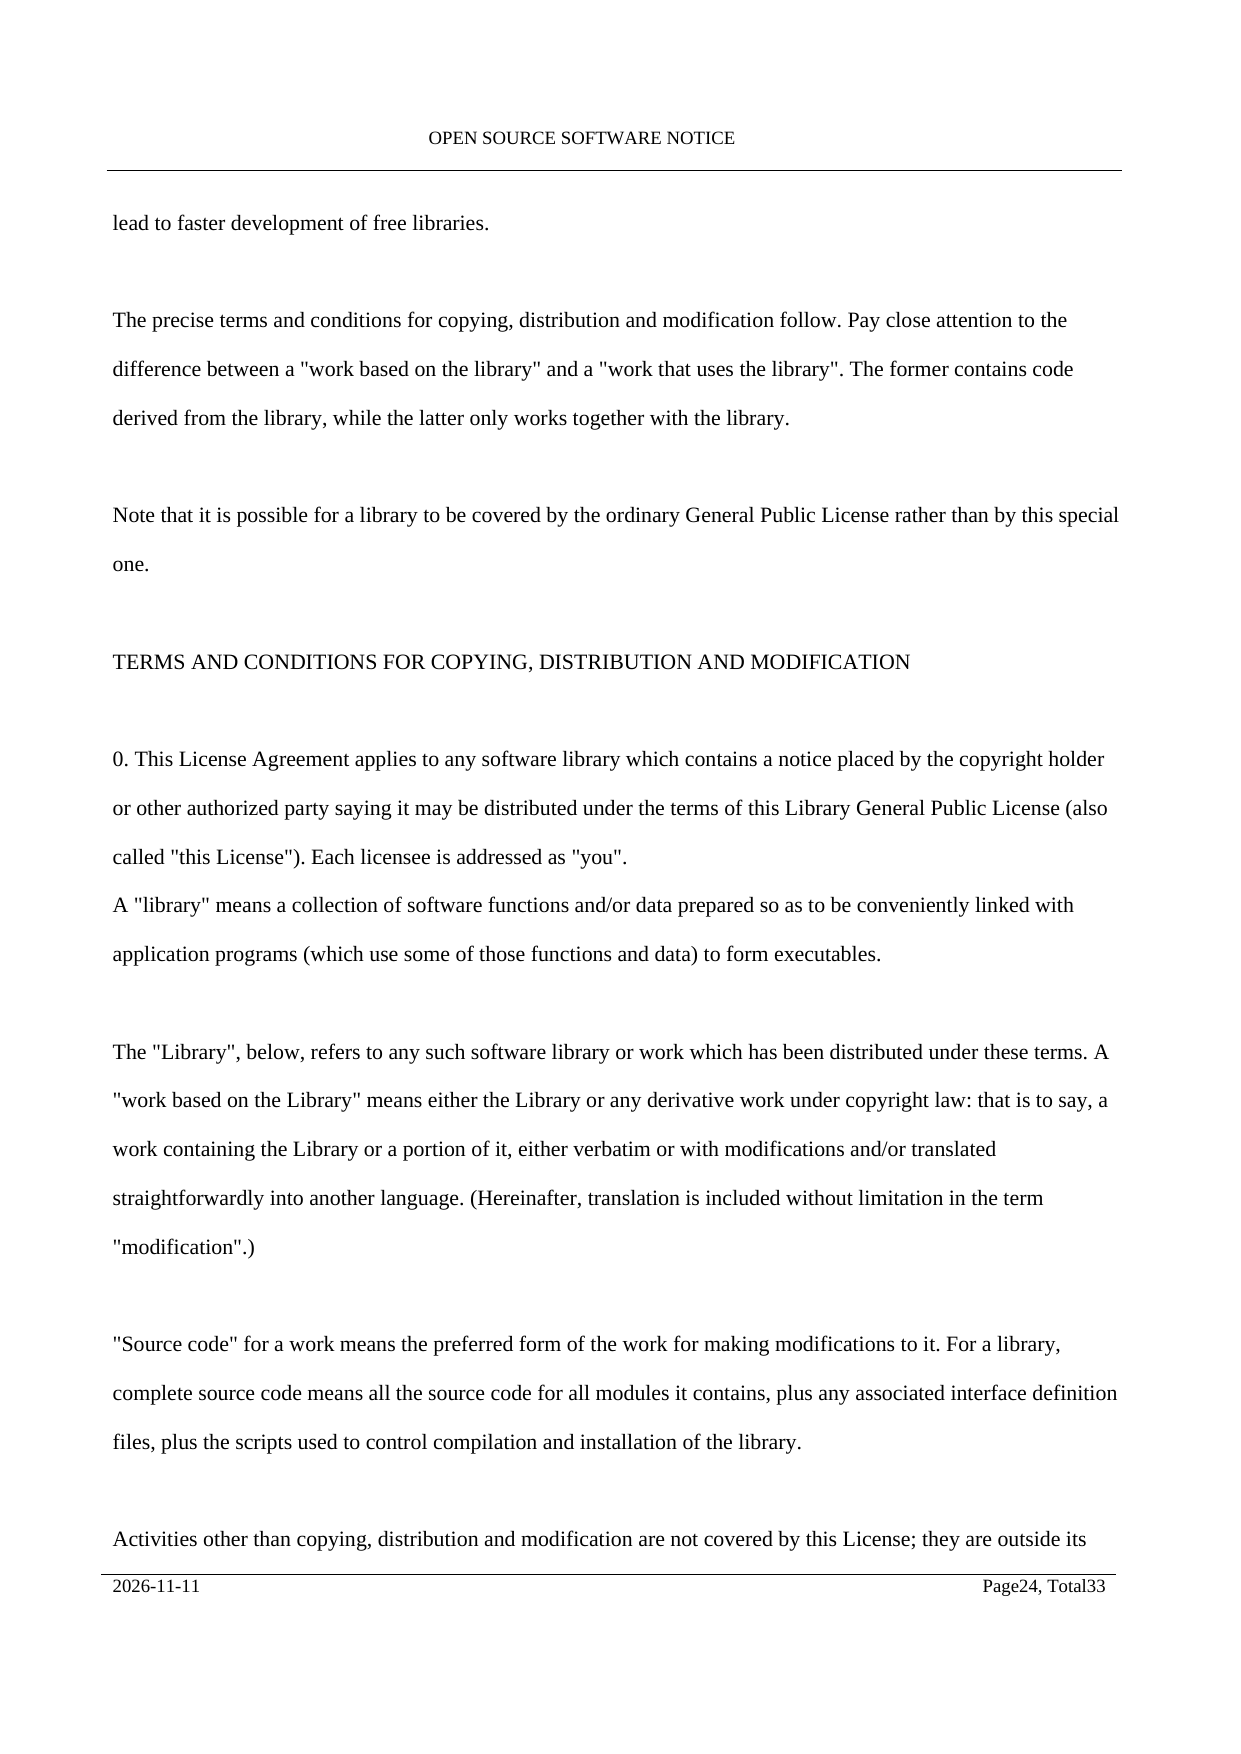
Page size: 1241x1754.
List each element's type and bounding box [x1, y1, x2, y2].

text [112, 206, 1128, 1555]
